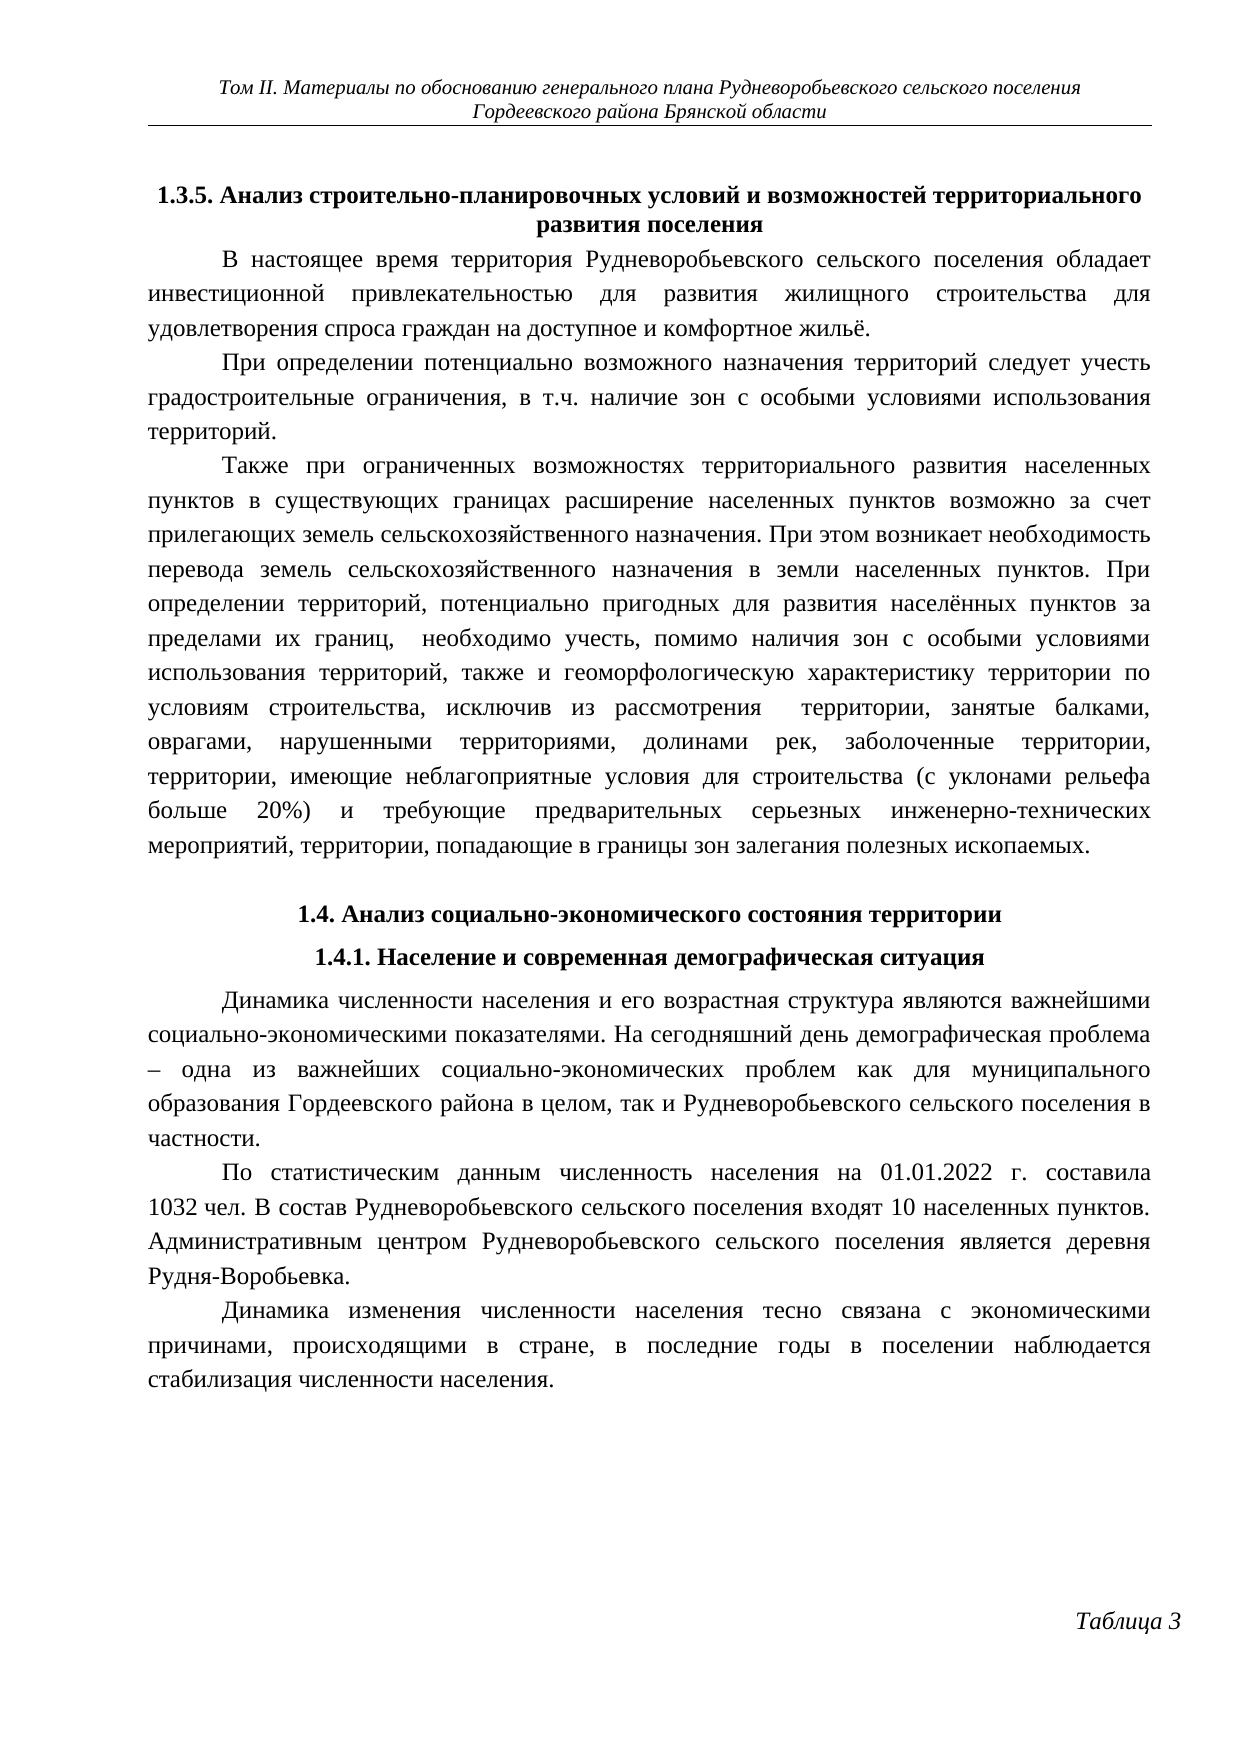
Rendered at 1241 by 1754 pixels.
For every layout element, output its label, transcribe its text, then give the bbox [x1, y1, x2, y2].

text Также при ограниченных возможностях территориального развития населенных пунктов в существующих границах расширение населенных пунктов возможно за счет прилегающих земель сельскохозяйственного назначения. При этом возникает необходимость перевода земель сельскохозяйственного назначения в земли населенных пунктов. При определении территорий, потенциально пригодных для развития населённых пунктов за пределами их границ, необходимо учесть, помимо наличия зон с особыми условиями использования территорий, также и геоморфологическую характеристику территории по условиям строительства, исключив из рассмотрения территории, занятые балками, оврагами, нарушенными территориями, долинами рек, заболоченные территории, территории, имеющие неблагоприятные условия для строительства (с уклонами рельефа больше 20%) и требующие предварительных серьезных инженерно-технических мероприятий, территории, попадающие в границы зон залегания полезных ископаемых. [148, 451, 1152, 859]
text 1.4.1. Население и современная демографическая ситуация [148, 942, 1152, 971]
text В настоящее время территория Рудневоробьевского сельского поселения обладает инвестиционной привлекательностью для развития жилищного строительства для удовлетворения спроса граждан на доступное и комфортное жильё. [148, 244, 1152, 341]
text Таблица 3 [148, 1606, 1181, 1634]
text 1.4. Анализ социально-экономического состояния территории [148, 899, 1152, 928]
text 1.3.5. Анализ строительно-планировочных условий и возможностей территориального развития поселения [148, 180, 1152, 237]
text По статистическим данным численность населения на 01.01.2022 г. составила 1032 чел. В состав Рудневоробьевского сельского поселения входят 10 населенных пунктов. Административным центром Рудневоробьевского сельского поселения является деревня Рудня-Воробьевка. [148, 1157, 1152, 1290]
text При определении потенциально возможного назначения территорий следует учесть градостроительные ограничения, в т.ч. наличие зон с особыми условиями использования территорий. [148, 347, 1152, 445]
text Динамика численности населения и его возрастная структура являются важнейшими социально-экономическими показателями. На сегодняшний день демографическая проблема – одна из важнейших социально-экономических проблем как для муниципального образования Гордеевского района в целом, так и Рудневоробьевского сельского поселения в частности. [148, 985, 1152, 1152]
text Динамика изменения численности населения тесно связана с экономическими причинами, происходящими в стране, в последние годы в поселении наблюдается стабилизация численности населения. [148, 1295, 1152, 1393]
